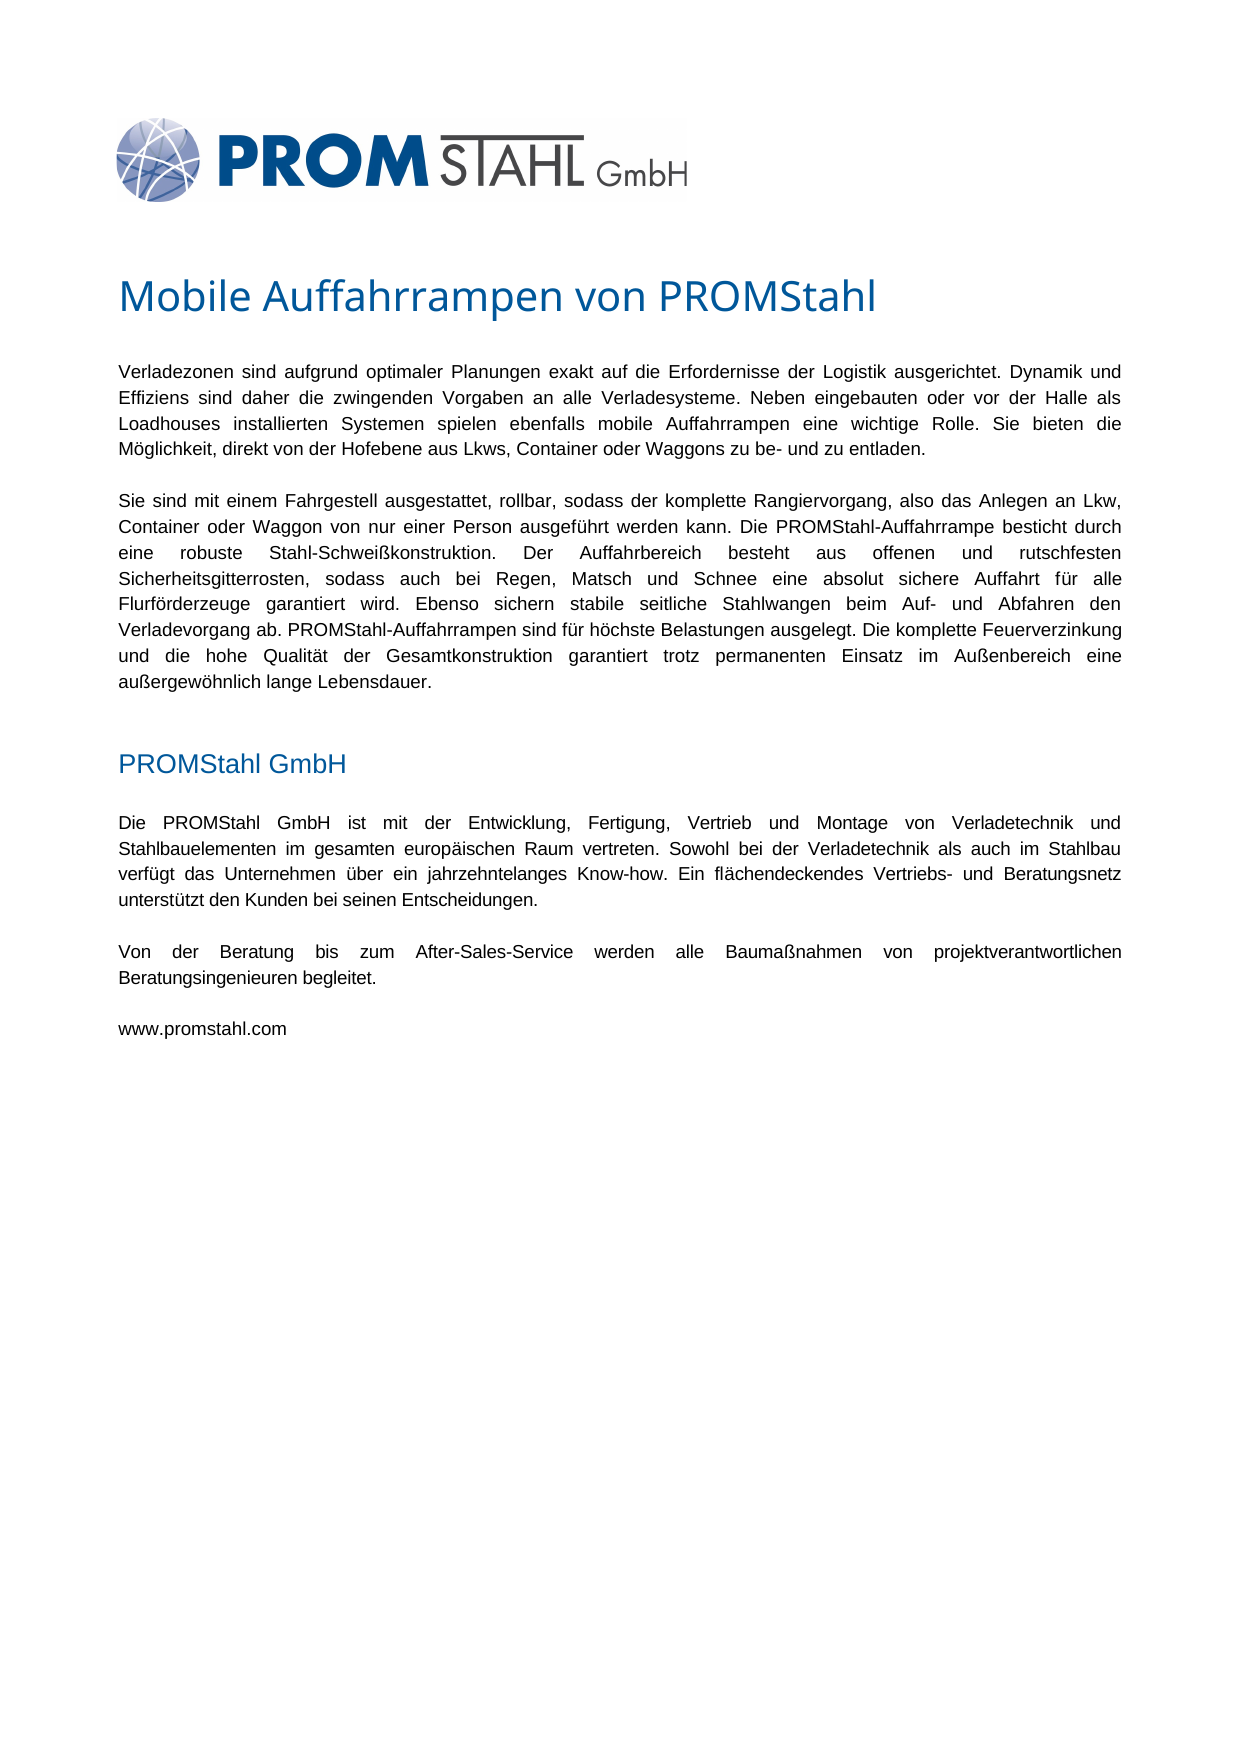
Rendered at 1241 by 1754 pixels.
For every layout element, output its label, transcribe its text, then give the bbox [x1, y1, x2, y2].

text PROMStahl GmbH [118, 748, 1122, 779]
picture [116, 118, 687, 202]
text Mobile Auffahrrampen von PROMStahl [118, 267, 1122, 323]
text www.promstahl.com [118, 1018, 1122, 1040]
text Von der Beratung bis zum After-Sales-Service werden alle Baumaßnahmen von projektverantwortlichen Beratungsingenieuren begleitet. [118, 941, 1122, 988]
text Verladezonen sind aufgrund optimaler Planungen exakt auf die Erfordernisse der Logistik ausgerichtet. Dynamik und Effiziens sind daher die zwingenden Vorgaben an alle Verladesysteme. Neben eingebauten oder vor der Halle als Loadhouses installierten Systemen spielen ebenfalls mobile Auffahrrampen eine wichtige Rolle. Sie bieten die Möglichkeit, direkt von der Hofebene aus Lkws, Container oder Waggons zu be- und zu entladen. [118, 361, 1122, 460]
text Die PROMStahl GmbH ist mit der Entwicklung, Fertigung, Vertrieb und Montage von Verladetechnik und Stahlbauelementen im gesamten europäischen Raum vertreten. Sowohl bei der Verladetechnik als auch im Stahlbau verfügt das Unternehmen über ein jahrzehntelanges Know-how. Ein flächendeckendes Vertriebs- und Beratungsnetz unterstützt den Kunden bei seinen Entscheidungen. [118, 811, 1122, 911]
text Sie sind mit einem Fahrgestell ausgestattet, rollbar, sodass der komplette Rangiervorgang, also das Anlegen an Lkw, Container oder Waggon von nur einer Person ausgeführt werden kann. Die PROMStahl-Auffahrrampe besticht durch eine robuste Stahl-Schweißkonstruktion. Der Auffahrbereich besteht aus offenen und rutschfesten Sicherheitsgitterrosten, sodass auch bei Regen, Matsch und Schnee eine absolut sichere Auffahrt für alle Flurförderzeuge garantiert wird. Ebenso sichern stabile seitliche Stahlwangen beim Auf- und Abfahren den Verladevorgang ab. PROMStahl-Auffahrrampen sind für höchste Belastungen ausgelegt. Die komplette Feuerverzinkung und die hohe Qualität der Gesamtkonstruktion garantiert trotz permanenten Einsatz im Außenbereich eine außergewöhnlich lange Lebensdauer. [118, 490, 1122, 692]
